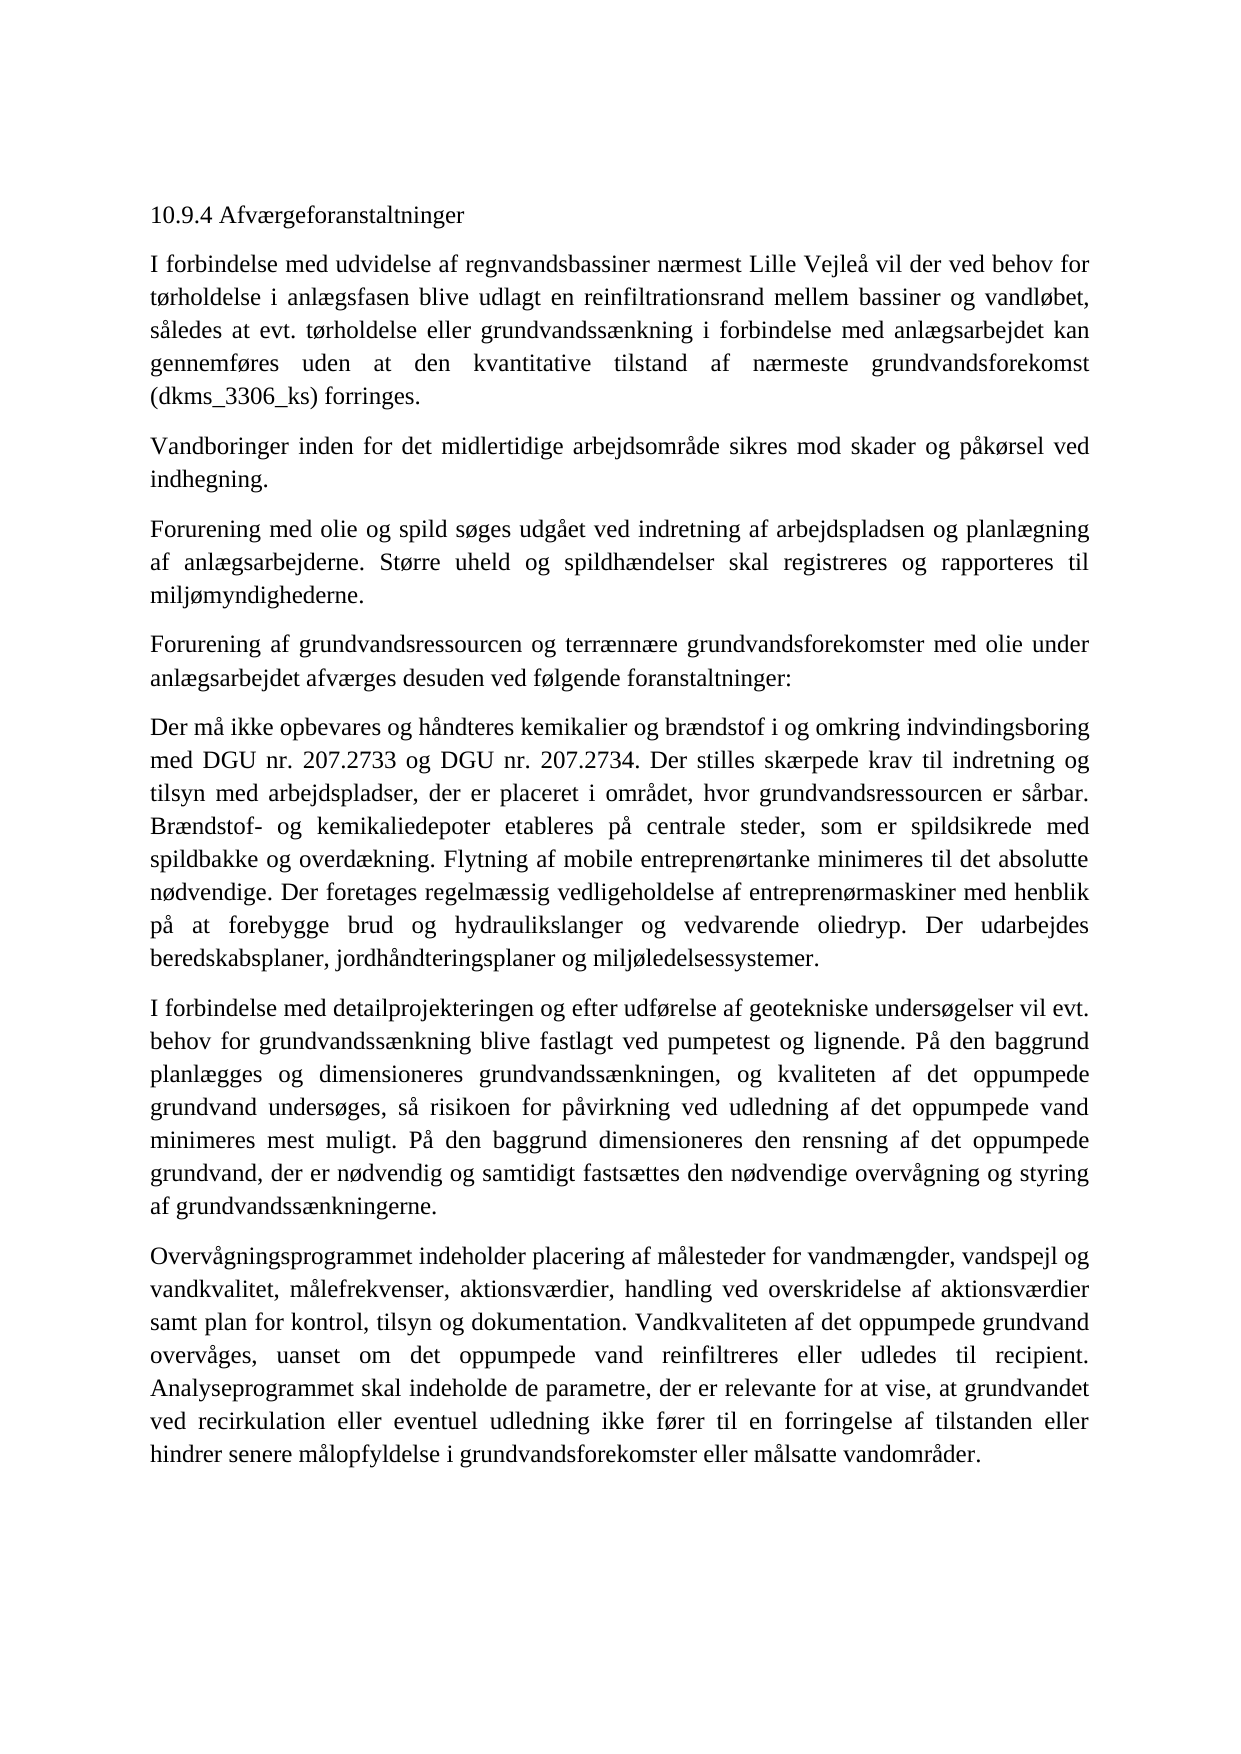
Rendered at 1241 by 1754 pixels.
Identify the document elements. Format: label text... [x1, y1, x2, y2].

text Forurening med olie og spild søges udgået ved indretning af arbejdspladsen og planlægning af anlægsarbejderne. Større uheld og spildhændelser skal registreres og rapporteres til miljømyndighederne. [150, 514, 1090, 609]
text 10.9.4 Afværgeforanstaltninger [150, 200, 1090, 228]
text Der må ikke opbevares og håndteres kemikalier og brændstof i og omkring indvindingsboring med DGU nr. 207.2733 og DGU nr. 207.2734. Der stilles skærpede krav til indretning og tilsyn med arbejdspladser, der er placeret i området, hvor grundvandsressourcen er sårbar. Brændstof- og kemikaliedepoter etableres på centrale steder, som er spildsikrede med spildbakke og overdækning. Flytning af mobile entreprenørtanke minimeres til det absolutte nødvendige. Der foretages regelmæssig vedligeholdelse af entreprenørmaskiner med henblik på at forebygge brud og hydraulikslanger og vedvarende oliedryp. Der udarbejdes beredskabsplaner, jordhåndteringsplaner og miljøledelsessystemer. [150, 712, 1090, 972]
text Forurening af grundvandsressourcen og terrænnære grundvandsforekomster med olie under anlægsarbejdet afværges desuden ved følgende foranstaltninger: [150, 629, 1090, 691]
text Overvågningsprogrammet indeholder placering af målesteder for vandmængder, vandspejl og vandkvalitet, målefrekvenser, aktionsværdier, handling ved overskridelse af aktionsværdier samt plan for kontrol, tilsyn og dokumentation. Vandkvaliteten af det oppumpede grundvand overvåges, uanset om det oppumpede vand reinfiltreres eller udledes til recipient. Analyseprogrammet skal indeholde de parametre, der er relevante for at vise, at grundvandet ved recirkulation eller eventuel udledning ikke fører til en forringelse af tilstanden eller hindrer senere målopfyldelse i grundvandsforekomster eller målsatte vandområder. [150, 1241, 1090, 1468]
text Vandboringer inden for det midlertidige arbejdsområde sikres mod skader og påkørsel ved indhegning. [150, 431, 1090, 493]
text I forbindelse med udvidelse af regnvandsbassiner nærmest Lille Vejleå vil der ved behov for tørholdelse i anlægsfasen blive udlagt en reinfiltrationsrand mellem bassiner og vandløbet, således at evt. tørholdelse eller grundvandssænkning i forbindelse med anlægsarbejdet kan gennemføres uden at den kvantitative tilstand af nærmeste grundvandsforekomst (dkms_3306_ks) forringes. [150, 249, 1090, 410]
text I forbindelse med detailprojekteringen og efter udførelse af geotekniske undersøgelser vil evt. behov for grundvandssænkning blive fastlagt ved pumpetest og lignende. På den baggrund planlægges og dimensioneres grundvandssænkningen, og kvaliteten af det oppumpede grundvand undersøges, så risikoen for påvirkning ved udledning af det oppumpede vand minimeres mest muligt. På den baggrund dimensioneres den rensning af det oppumpede grundvand, der er nødvendig og samtidigt fastsættes den nødvendige overvågning og styring af grundvandssænkningerne. [150, 993, 1090, 1220]
